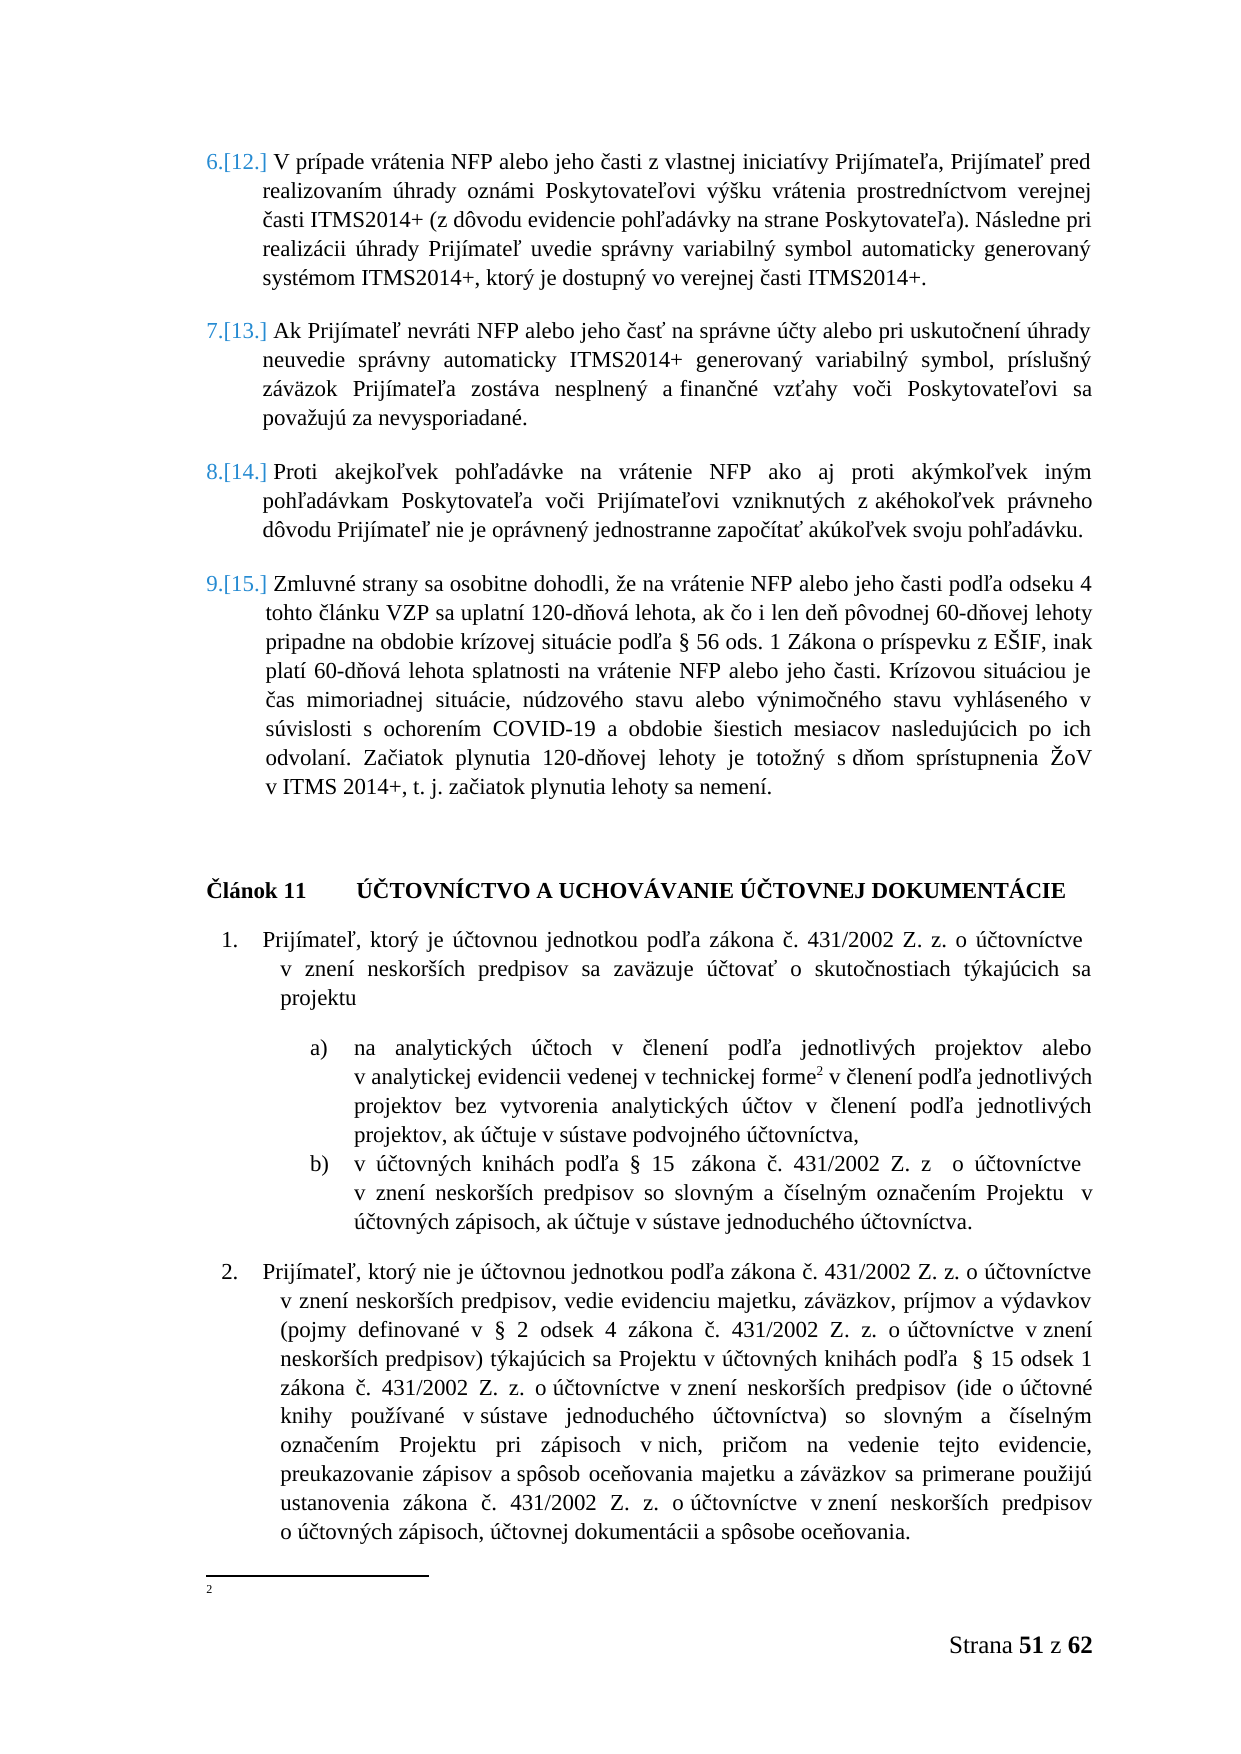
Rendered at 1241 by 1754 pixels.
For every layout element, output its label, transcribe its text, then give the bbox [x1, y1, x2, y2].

list Ak Prijímateľ nevráti NFP alebo jeho časť na správne účty alebo pri uskutočnení úhrady neuvedie správny automaticky ITMS2014+ generovaný variabilný symbol, príslušný záväzok Prijímateľa zostáva nesplnený a finančné vzťahy voči Poskytovateľovi sa považujú za nevysporiadané. [206, 317, 1092, 431]
list na analytických účtoch v členení podľa jednotlivých projektov alebo v analytickej evidencii vedenej v technickej forme v členení podľa jednotlivých projektov bez vytvorenia analytických účtov v členení podľa jednotlivých projektov, ak účtuje v sústave podvojného účtovníctva, [310, 1034, 1092, 1147]
list Prijímateľ, ktorý je účtovnou jednotkou podľa zákona č. 431/2002 Z. z. o účtovníctve v znení neskorších predpisov sa zaväzuje účtovať o skutočnostiach týkajúcich sa projektu [221, 926, 1092, 1011]
list Proti akejkoľvek pohľadávke na vrátenie NFP ako aj proti akýmkoľvek iným pohľadávkam Poskytovateľa voči Prijímateľovi vzniknutých z akéhokoľvek právneho dôvodu Prijímateľ nie je oprávnený jednostranne započítať akúkoľvek svoju pohľadávku. [206, 458, 1092, 543]
list V prípade vrátenia NFP alebo jeho časti z vlastnej iniciatívy Prijímateľa, Prijímateľ pred realizovaním úhrady oznámi Poskytovateľovi výšku vrátenia prostredníctvom verejnej časti ITMS2014+ (z dôvodu evidencie pohľadávky na strane Poskytovateľa). Následne pri realizácii úhrady Prijímateľ uvedie správny variabilný symbol automaticky generovaný systémom ITMS2014+, ktorý je dostupný vo verejnej časti ITMS2014+. [206, 148, 1092, 290]
list Prijímateľ, ktorý nie je účtovnou jednotkou podľa zákona č. 431/2002 Z. z. o účtovníctve v znení neskorších predpisov, vedie evidenciu majetku, záväzkov, príjmov a výdavkov (pojmy definované v § 2 odsek 4 zákona č. 431/2002 Z. z. o účtovníctve v znení neskorších predpisov) týkajúcich sa Projektu v účtovných knihách podľa § 15 odsek 1 zákona č. 431/2002 Z. z. o účtovníctve v znení neskorších predpisov (ide o účtovné knihy používané v sústave jednoduchého účtovníctva) so slovným a číselným označením Projektu pri zápisoch v nich, pričom na vedenie tejto evidencie, preukazovanie zápisov a spôsob oceňovania majetku a záväzkov sa primerane použijú ustanovenia zákona č. 431/2002 Z. z. o účtovníctve v znení neskorších predpisov o účtovných zápisoch, účtovnej dokumentácii a spôsobe oceňovania. [221, 1258, 1092, 1545]
list Zmluvné strany sa osobitne dohodli, že na vrátenie NFP alebo jeho časti podľa odseku 4 tohto článku VZP sa uplatní 120-dňová lehota, ak čo i len deň pôvodnej 60-dňovej lehoty pripadne na obdobie krízovej situácie podľa § 56 ods. 1 Zákona o príspevku z EŠIF, inak platí 60-dňová lehota splatnosti na vrátenie NFP alebo jeho časti. Krízovou situáciou je čas mimoriadnej situácie, núdzového stavu alebo výnimočného stavu vyhláseného v súvislosti s ochorením COVID-19 a obdobie šiestich mesiacov nasledujúcich po ich odvolaní. Začiatok plynutia 120-dňovej lehoty je totožný s dňom sprístupnenia ŽoV v ITMS 2014+, t. j. začiatok plynutia lehoty sa nemení. [206, 570, 1092, 799]
text Článok 11 ÚČTOVNÍCTVO A UCHOVÁVANIE ÚČTOVNEJ DOKUMENTÁCIE [206, 877, 1092, 903]
list v účtovných knihách podľa § 15 zákona č. 431/2002 Z. z o účtovníctve v znení neskorších predpisov so slovným a číselným označením Projektu v účtovných zápisoch, ak účtuje v sústave jednoduchého účtovníctva. [310, 1150, 1092, 1234]
